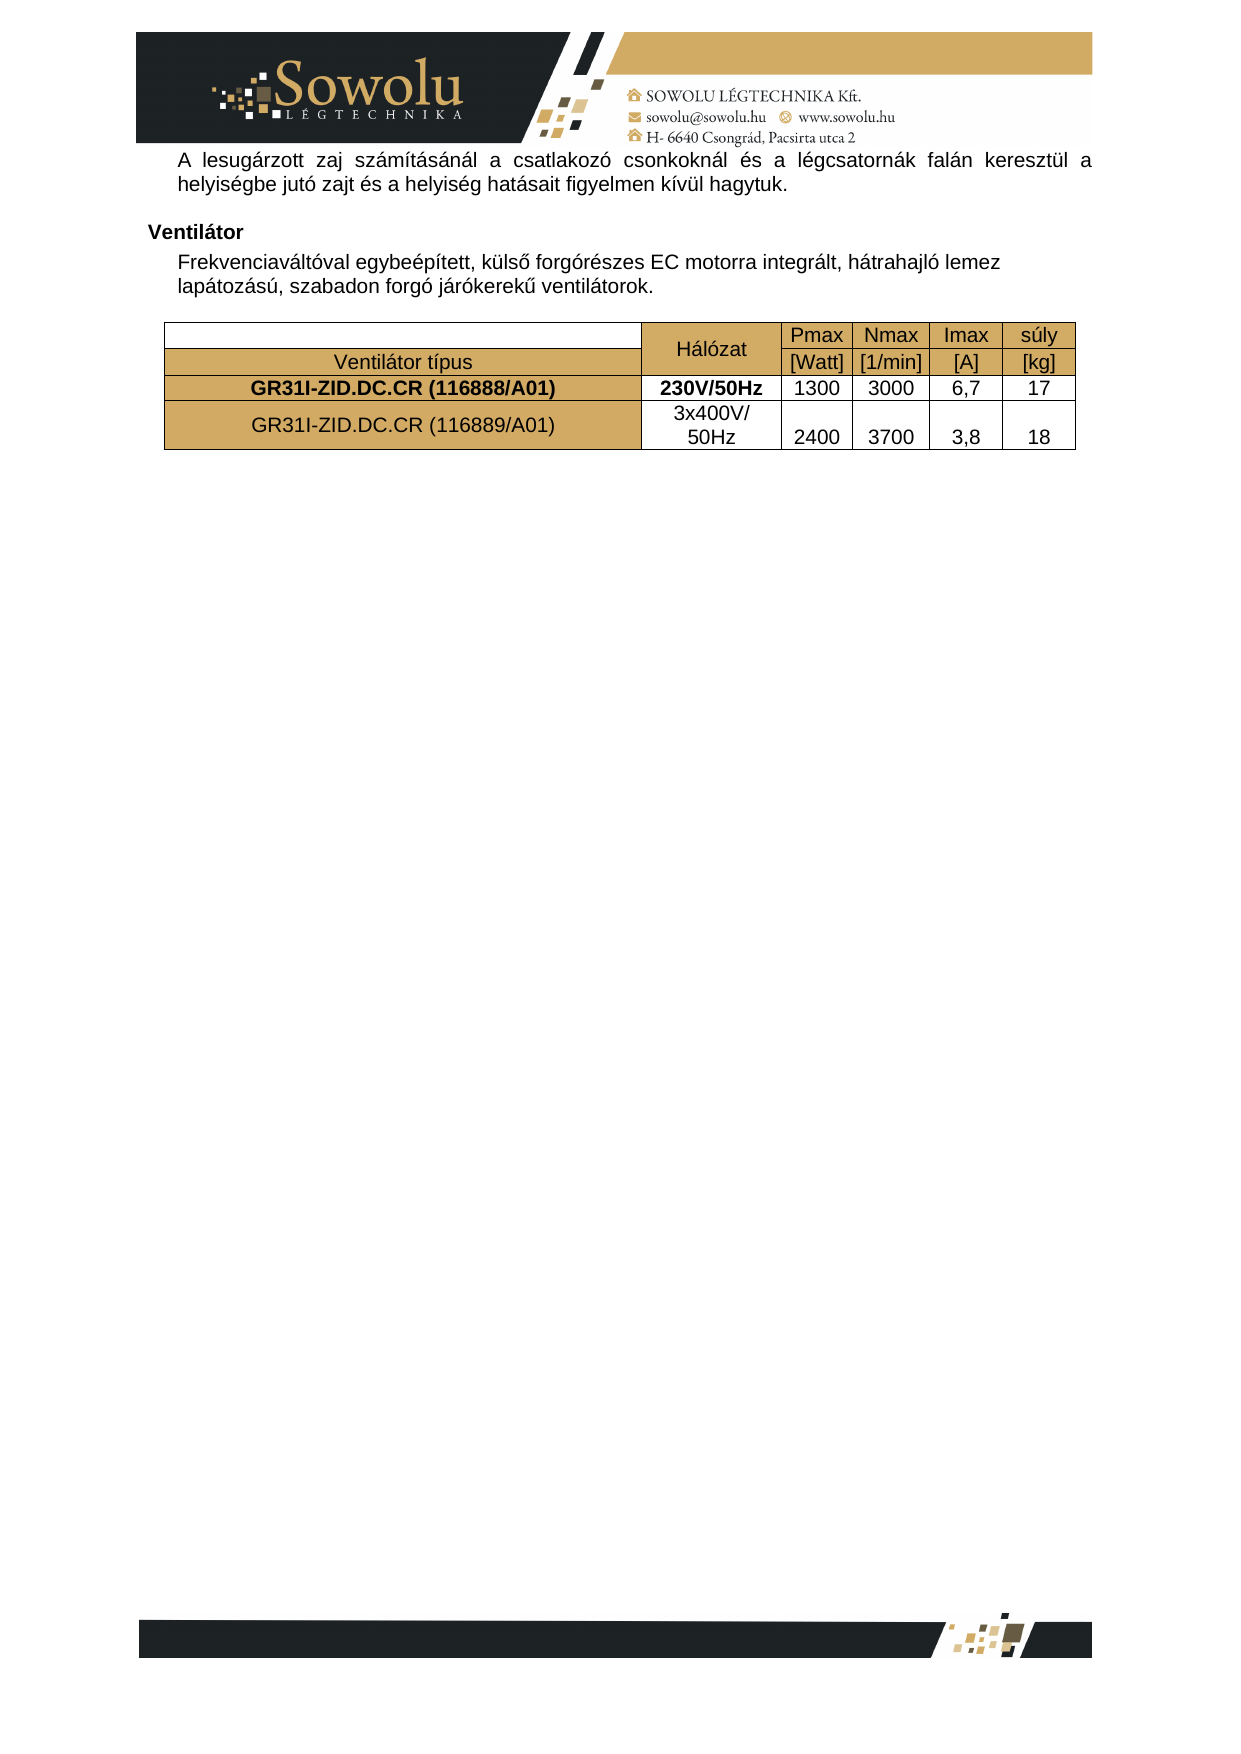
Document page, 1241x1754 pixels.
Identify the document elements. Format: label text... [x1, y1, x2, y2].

table_cell 3,8 [930, 401, 1002, 449]
table_header Pmax [782, 323, 852, 348]
table_cell 17 [1003, 376, 1075, 400]
table_header [165, 323, 641, 348]
table_cell 3x400V/50Hz [642, 401, 781, 449]
table_cell 3700 [853, 401, 929, 449]
text A lesugárzott zaj számításánál a csatlakozó csonkoknál és a légcsatornák falán keresztül a helyiségbe jutó zajt és a helyiség hatásait figyelmen kívül hagytuk. [177, 148, 1093, 196]
table_header súly [1003, 323, 1075, 348]
table_header Hálózat [642, 323, 781, 375]
table_cell 2400 [782, 401, 852, 449]
text Ventilátor [148, 219, 1093, 243]
table_cell 18 [1003, 401, 1075, 449]
table_header Nmax [853, 323, 929, 348]
table_cell GR31I-ZID.DC.CR (116889/A01) [165, 401, 641, 449]
picture [139, 1613, 1092, 1658]
table_header Imax [930, 323, 1002, 348]
table_cell [kg] [1003, 349, 1075, 375]
table_cell 1300 [782, 376, 852, 400]
table_cell 6,7 [930, 376, 1002, 400]
table_cell [1/min] [853, 349, 929, 375]
text Frekvenciaváltóval egybeépített, külső forgórészes EC motorra integrált, hátrahajló lemez lapátozású, szabadon forgó járókerekű ventilátorok. [177, 250, 1093, 298]
table_cell Ventilátor típus [165, 349, 641, 375]
picture [136, 32, 1093, 149]
table_cell [Watt] [782, 349, 852, 375]
table_cell 3000 [853, 376, 929, 400]
table_cell [A] [930, 349, 1002, 375]
table_cell GR31I-ZID.DC.CR (116888/A01) [165, 376, 641, 400]
table_cell 230V/50Hz [642, 376, 781, 400]
